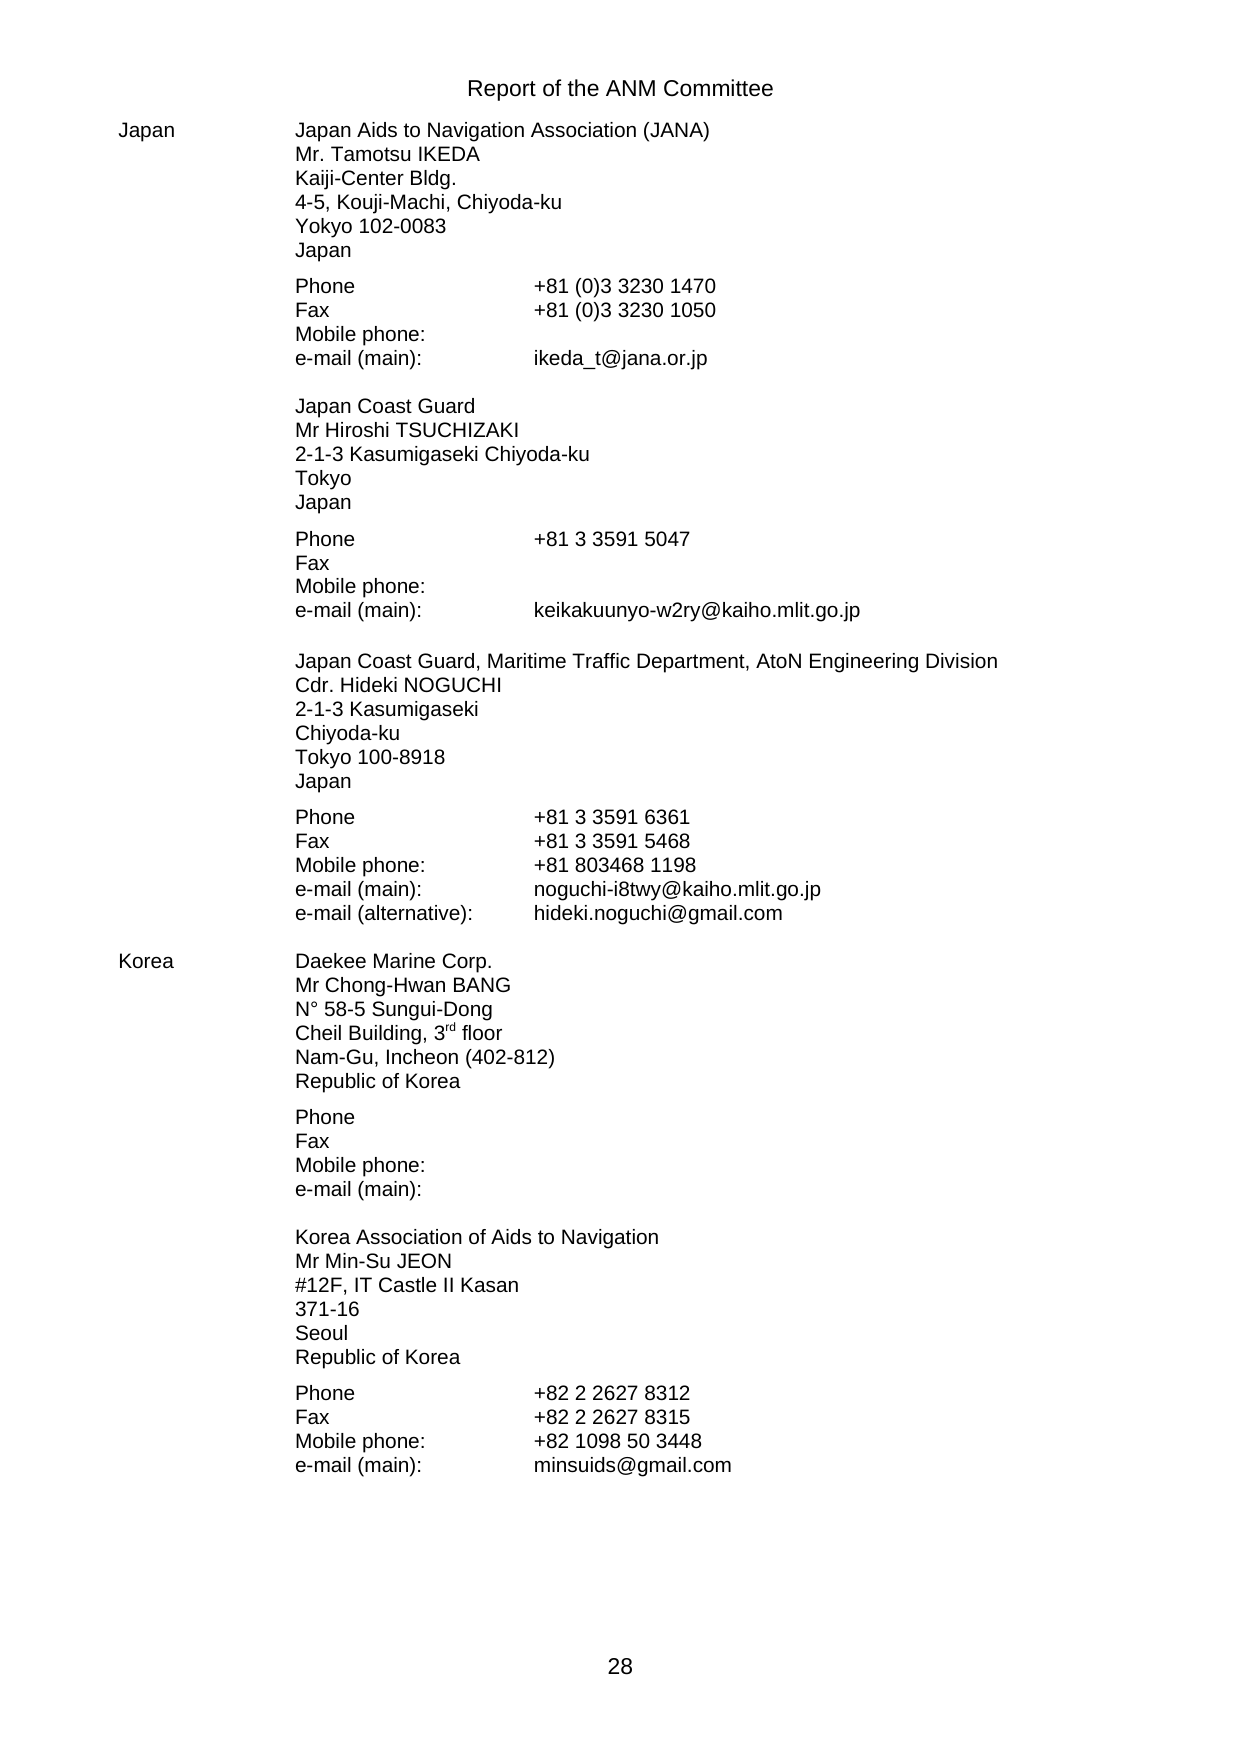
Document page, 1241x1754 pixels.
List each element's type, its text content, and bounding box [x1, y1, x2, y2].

text Nam-Gu, Incheon (402-812) [118, 1044, 1122, 1068]
text Mobile phone: +81 803468 1198 [118, 853, 1122, 877]
text Mr. Tamotsu IKEDA [118, 142, 1122, 166]
text Fax +81 (0)3 3230 1050 [118, 298, 1122, 322]
text Republic of Korea [118, 1068, 1122, 1092]
text Korea Association of Aids to Navigation [118, 1225, 1122, 1249]
text Republic of Korea [118, 1344, 1122, 1368]
text e-mail (main): [118, 1177, 1122, 1201]
text Japan Coast Guard, Maritime Traffic Department, AtoN Engineering Division [118, 649, 1122, 673]
text Phone +82 2 2627 8312 [118, 1381, 1122, 1405]
text 4-5, Kouji-Machi, Chiyoda-ku [118, 190, 1122, 214]
text Japan Japan Aids to Navigation Association (JANA) [118, 118, 1122, 142]
text Fax [118, 1129, 1122, 1153]
text Mobile phone: +82 1098 50 3448 [118, 1429, 1122, 1453]
text Fax +82 2 2627 8315 [118, 1405, 1122, 1429]
text Mobile phone: [118, 1153, 1122, 1177]
text Japan [118, 768, 1122, 792]
text Phone +81 (0)3 3230 1470 [118, 274, 1122, 298]
text Kaiji-Center Bldg. [118, 166, 1122, 190]
text Seoul [118, 1321, 1122, 1344]
text Yokyo 102-0083 [118, 214, 1122, 238]
text Japan [118, 238, 1122, 262]
text Phone +81 3 3591 5047 [118, 526, 1122, 550]
text Japan Coast Guard [118, 394, 1122, 418]
text Mobile phone: [118, 322, 1122, 346]
text e-mail (main): minsuids@gmail.com [118, 1453, 1122, 1477]
text Phone [118, 1105, 1122, 1129]
text Fax [118, 550, 1122, 574]
text Cdr. Hideki NOGUCHI [118, 673, 1122, 697]
text Tokyo 100-8918 [118, 744, 1122, 768]
text N° 58-5 Sungui-Dong [118, 997, 1122, 1021]
text #12F, IT Castle II Kasan [118, 1273, 1122, 1297]
text Japan [118, 490, 1122, 514]
text Phone +81 3 3591 6361 [118, 805, 1122, 829]
text e-mail (alternative): hideki.noguchi@gmail.com [118, 901, 1122, 925]
text Mobile phone: [118, 574, 1122, 598]
text Tokyo [118, 466, 1122, 490]
text Fax +81 3 3591 5468 [118, 829, 1122, 853]
text 2-1-3 Kasumigaseki Chiyoda-ku [118, 442, 1122, 466]
text Mr Min-Su JEON [118, 1249, 1122, 1273]
text e-mail (main): keikakuunyo-w2ry@kaiho.mlit.go.jp [118, 598, 1122, 622]
text 2-1-3 Kasumigaseki [118, 697, 1122, 721]
text e-mail (main): ikeda_t@jana.or.jp [118, 346, 1122, 370]
text e-mail (main): noguchi-i8twy@kaiho.mlit.go.jp [118, 877, 1122, 901]
text Cheil Building, 3rd floor [118, 1021, 1122, 1044]
text Mr Hiroshi TSUCHIZAKI [118, 418, 1122, 442]
text 371-16 [118, 1297, 1122, 1321]
text Korea Daekee Marine Corp. [118, 949, 1122, 973]
text Mr Chong-Hwan BANG [118, 973, 1122, 997]
text Chiyoda-ku [118, 721, 1122, 744]
